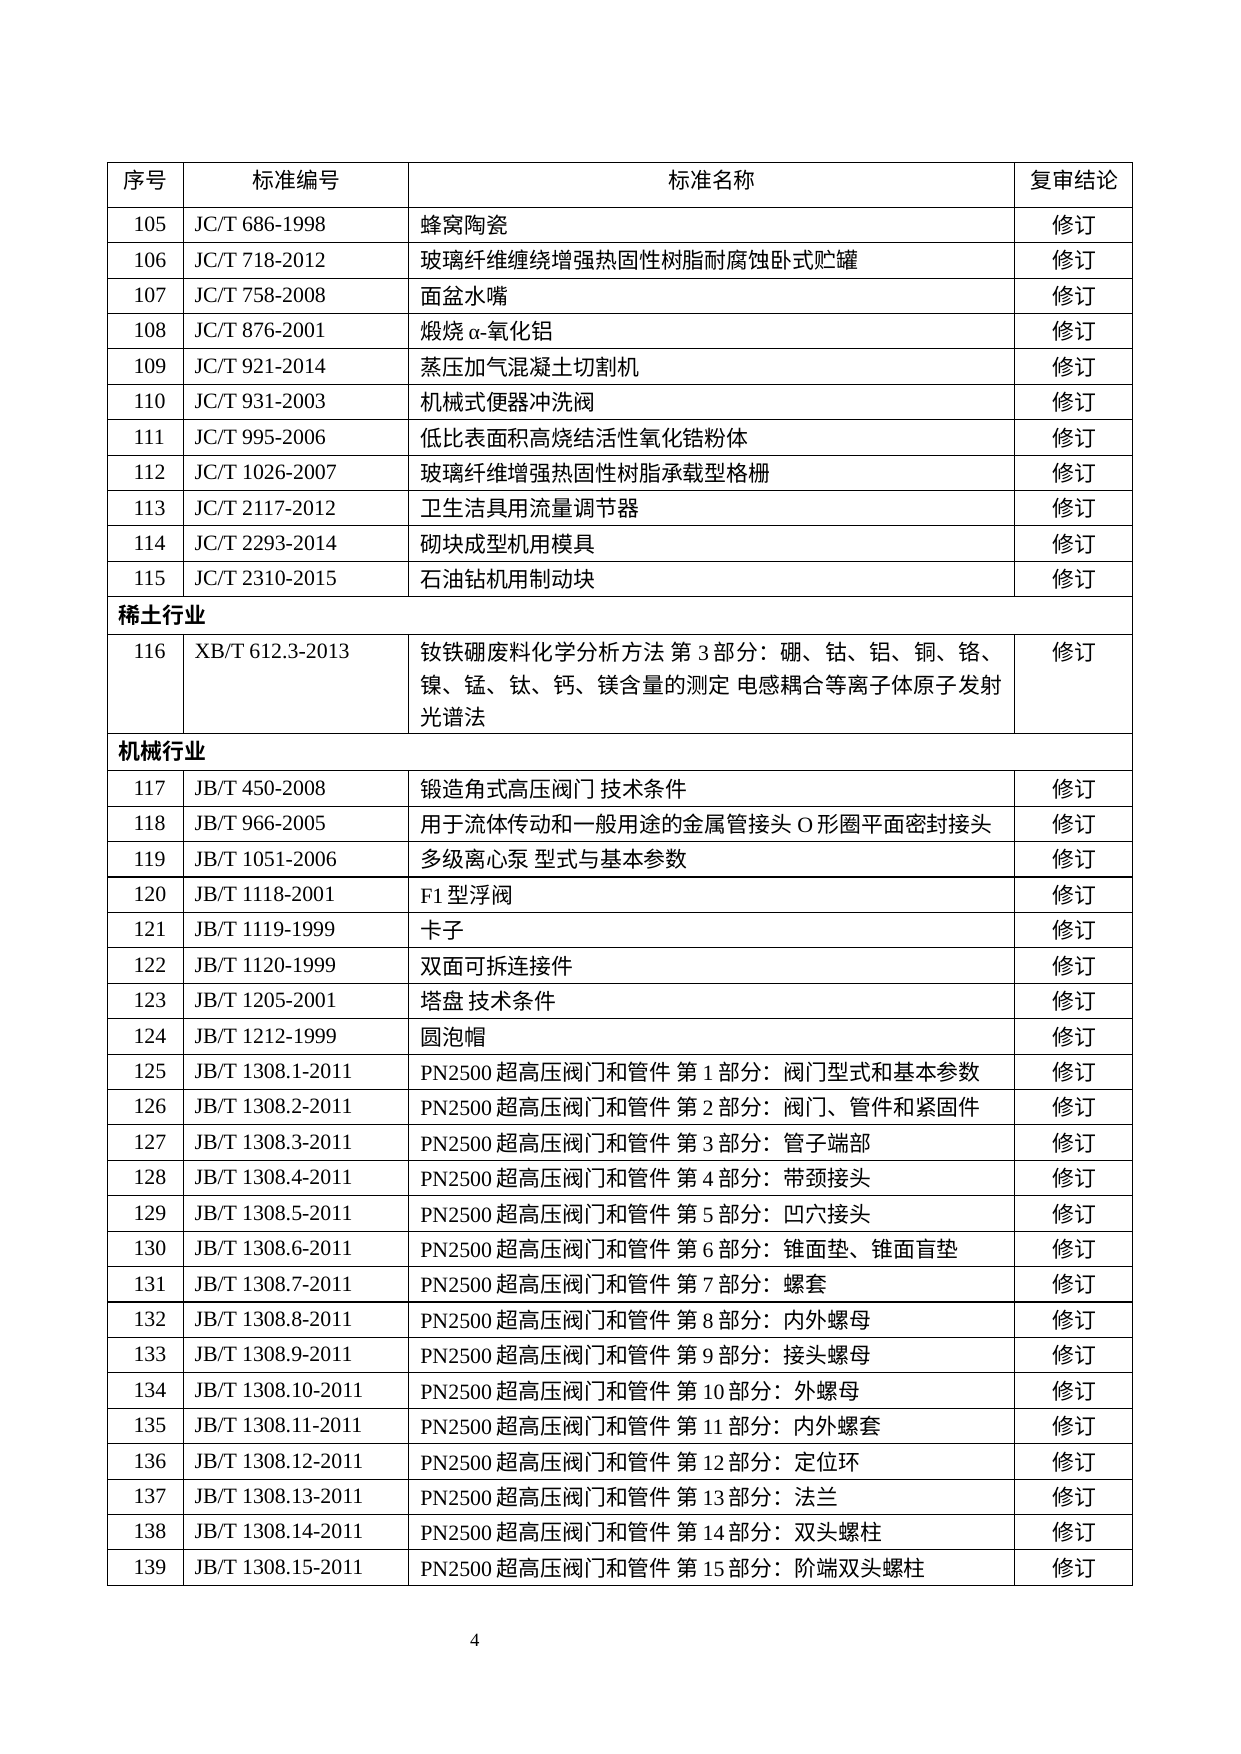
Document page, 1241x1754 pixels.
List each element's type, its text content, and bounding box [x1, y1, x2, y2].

table_cell JC/T 686-1998 [184, 208, 408, 242]
table_cell PN2500超高压阀门和管件 第6部分：锥面垫、锥面盲垫 [409, 1232, 1014, 1266]
table_cell 修订 [1015, 635, 1132, 732]
table_cell PN2500超高压阀门和管件 第15部分：阶端双头螺柱 [409, 1550, 1014, 1585]
table_cell [108, 1055, 183, 1089]
table_cell JC/T 876-2001 [184, 314, 408, 348]
table_cell JC/T 931-2003 [184, 385, 408, 419]
table_cell 修订 [1015, 1267, 1132, 1301]
table_cell JB/T 1308.12-2011 [184, 1444, 408, 1478]
table_cell 修订 [1015, 420, 1132, 454]
table_cell PN2500超高压阀门和管件 第1部分：阀门型式和基本参数 [409, 1055, 1014, 1089]
table_cell 蒸压加气混凝土切割机 [409, 349, 1014, 384]
table_cell JB/T 1308.14-2011 [184, 1515, 408, 1549]
table_header 标准名称 [409, 163, 1014, 207]
table_cell [108, 1515, 183, 1549]
table_cell 修订 [1015, 243, 1132, 277]
table_cell PN2500超高压阀门和管件 第9部分：接头螺母 [409, 1338, 1014, 1372]
table_cell 面盆水嘴 [409, 279, 1014, 313]
table_cell 圆泡帽 [409, 1019, 1014, 1053]
table_cell XB/T 612.3-2013 [184, 635, 408, 732]
table_cell 双面可拆连接件 [409, 948, 1014, 983]
table_cell [108, 1480, 183, 1514]
table_cell JB/T 1308.3-2011 [184, 1125, 408, 1160]
table_cell 修订 [1015, 1550, 1132, 1585]
table_cell [108, 1338, 183, 1372]
table_cell 蜂窝陶瓷 [409, 208, 1014, 242]
table_cell 修订 [1015, 948, 1132, 983]
table_cell [108, 1232, 183, 1266]
table_cell 卡子 [409, 913, 1014, 947]
table_cell 锻造角式高压阀门 技术条件 [409, 771, 1014, 806]
table_cell [108, 526, 183, 561]
table_cell 修订 [1015, 771, 1132, 806]
table_cell JB/T 450-2008 [184, 771, 408, 806]
table_cell 修订 [1015, 1055, 1132, 1089]
table_cell 修订 [1015, 1090, 1132, 1124]
table_cell 修订 [1015, 1338, 1132, 1372]
table_cell JB/T 1308.8-2011 [184, 1303, 408, 1337]
table_cell 修订 [1015, 1196, 1132, 1231]
table_cell 砌块成型机用模具 [409, 526, 1014, 561]
table_cell JC/T 2293-2014 [184, 526, 408, 561]
table_cell PN2500超高压阀门和管件 第7部分：螺套 [409, 1267, 1014, 1301]
table_cell [108, 948, 183, 983]
table_cell [108, 1409, 183, 1443]
table_cell JC/T 1026-2007 [184, 456, 408, 490]
table_cell PN2500超高压阀门和管件 第4部分：带颈接头 [409, 1161, 1014, 1195]
table_cell [108, 243, 183, 277]
table_cell 修订 [1015, 1480, 1132, 1514]
table_cell JB/T 1308.11-2011 [184, 1409, 408, 1443]
table_cell 塔盘 技术条件 [409, 984, 1014, 1018]
table_cell JC/T 2117-2012 [184, 491, 408, 525]
table_cell JC/T 758-2008 [184, 279, 408, 313]
table_cell 修订 [1015, 208, 1132, 242]
table_cell [108, 1444, 183, 1478]
table_cell [108, 771, 183, 806]
table_cell JB/T 1308.10-2011 [184, 1373, 408, 1408]
table_cell 修订 [1015, 456, 1132, 490]
table_cell [108, 456, 183, 490]
table_cell 煅烧α-氧化铝 [409, 314, 1014, 348]
table_cell JC/T 995-2006 [184, 420, 408, 454]
table_cell 修订 [1015, 1373, 1132, 1408]
table_cell JB/T 1308.15-2011 [184, 1550, 408, 1585]
table_cell PN2500超高压阀门和管件 第12部分：定位环 [409, 1444, 1014, 1478]
table_cell [108, 1090, 183, 1124]
table_cell PN2500超高压阀门和管件 第2部分：阀门、管件和紧固件 [409, 1090, 1014, 1124]
table_cell [108, 878, 183, 912]
table_cell [108, 1125, 183, 1160]
table_cell JB/T 1308.5-2011 [184, 1196, 408, 1231]
table_cell 修订 [1015, 1303, 1132, 1337]
table_cell JB/T 966-2005 [184, 807, 408, 841]
table_cell JB/T 1308.2-2011 [184, 1090, 408, 1124]
table_cell JB/T 1051-2006 [184, 842, 408, 876]
table_cell 修订 [1015, 1019, 1132, 1053]
table_cell 玻璃纤维缠绕增强热固性树脂耐腐蚀卧式贮罐 [409, 243, 1014, 277]
table_cell 修订 [1015, 1161, 1132, 1195]
table_cell PN2500超高压阀门和管件 第13部分：法兰 [409, 1480, 1014, 1514]
table_cell [108, 562, 183, 596]
table_cell 多级离心泵 型式与基本参数 [409, 842, 1014, 876]
table_cell JC/T 921-2014 [184, 349, 408, 384]
table_cell [108, 1303, 183, 1337]
table_cell 用于流体传动和一般用途的金属管接头 O形圈平面密封接头 [409, 807, 1014, 841]
table_cell 修订 [1015, 1444, 1132, 1478]
table_cell 修订 [1015, 314, 1132, 348]
table_cell 卫生洁具用流量调节器 [409, 491, 1014, 525]
table_cell 修订 [1015, 807, 1132, 841]
table_cell [108, 635, 183, 732]
table_cell JB/T 1118-2001 [184, 878, 408, 912]
table_cell [108, 984, 183, 1018]
table_cell F1型浮阀 [409, 878, 1014, 912]
table_cell PN2500超高压阀门和管件 第5部分：凹穴接头 [409, 1196, 1014, 1231]
table_cell 修订 [1015, 842, 1132, 876]
table_cell [108, 1267, 183, 1301]
table_cell 钕铁硼废料化学分析方法 第3部分：硼、钴、铝、铜、铬、镍、锰、钛、钙、镁含量的测定 电感耦合等离子体原子发射光谱法 [409, 635, 1014, 732]
table_cell 修订 [1015, 913, 1132, 947]
table_cell JB/T 1212-1999 [184, 1019, 408, 1053]
table_cell [108, 349, 183, 384]
table_cell PN2500超高压阀门和管件 第10部分：外螺母 [409, 1373, 1014, 1408]
table_header 标准编号 [184, 163, 408, 207]
table_cell 修订 [1015, 1409, 1132, 1443]
table_cell [108, 1161, 183, 1195]
table_cell PN2500超高压阀门和管件 第14部分：双头螺柱 [409, 1515, 1014, 1549]
table_cell JB/T 1308.7-2011 [184, 1267, 408, 1301]
table_cell 修订 [1015, 385, 1132, 419]
table_cell JC/T 718-2012 [184, 243, 408, 277]
table_cell 修订 [1015, 279, 1132, 313]
table_cell 修订 [1015, 984, 1132, 1018]
table_cell 玻璃纤维增强热固性树脂承载型格栅 [409, 456, 1014, 490]
table_cell JB/T 1119-1999 [184, 913, 408, 947]
table_cell [108, 1373, 183, 1408]
table_cell [108, 913, 183, 947]
table_cell 机械行业 [108, 734, 1132, 770]
table_cell PN2500超高压阀门和管件 第3部分：管子端部 [409, 1125, 1014, 1160]
table_cell JB/T 1120-1999 [184, 948, 408, 983]
table_cell 稀土行业 [108, 597, 1132, 634]
table_cell 机械式便器冲洗阀 [409, 385, 1014, 419]
table_cell 修订 [1015, 349, 1132, 384]
table_cell [108, 807, 183, 841]
table_cell 修订 [1015, 562, 1132, 596]
table_cell JB/T 1308.4-2011 [184, 1161, 408, 1195]
table_cell JB/T 1308.1-2011 [184, 1055, 408, 1089]
table_cell 修订 [1015, 1515, 1132, 1549]
table_cell JB/T 1308.6-2011 [184, 1232, 408, 1266]
table_cell [108, 420, 183, 454]
table_cell 修订 [1015, 878, 1132, 912]
table_header 序号 [108, 163, 183, 207]
table_cell 修订 [1015, 1232, 1132, 1266]
table_cell [108, 1550, 183, 1585]
table_cell [108, 842, 183, 876]
table_header 复审结论 [1015, 163, 1132, 207]
table_cell [108, 314, 183, 348]
table_cell [108, 491, 183, 525]
table_cell [108, 1196, 183, 1231]
table_cell PN2500超高压阀门和管件 第8部分：内外螺母 [409, 1303, 1014, 1337]
table_cell JB/T 1205-2001 [184, 984, 408, 1018]
table_cell 修订 [1015, 491, 1132, 525]
table_cell PN2500超高压阀门和管件 第11部分：内外螺套 [409, 1409, 1014, 1443]
table_cell 低比表面积高烧结活性氧化锆粉体 [409, 420, 1014, 454]
table_cell 石油钻机用制动块 [409, 562, 1014, 596]
table_cell [108, 1019, 183, 1053]
table_cell [108, 385, 183, 419]
table_cell JB/T 1308.9-2011 [184, 1338, 408, 1372]
table_cell JB/T 1308.13-2011 [184, 1480, 408, 1514]
table_cell 修订 [1015, 526, 1132, 561]
table_cell 修订 [1015, 1125, 1132, 1160]
table_cell [108, 208, 183, 242]
table_cell JC/T 2310-2015 [184, 562, 408, 596]
table_cell [108, 279, 183, 313]
